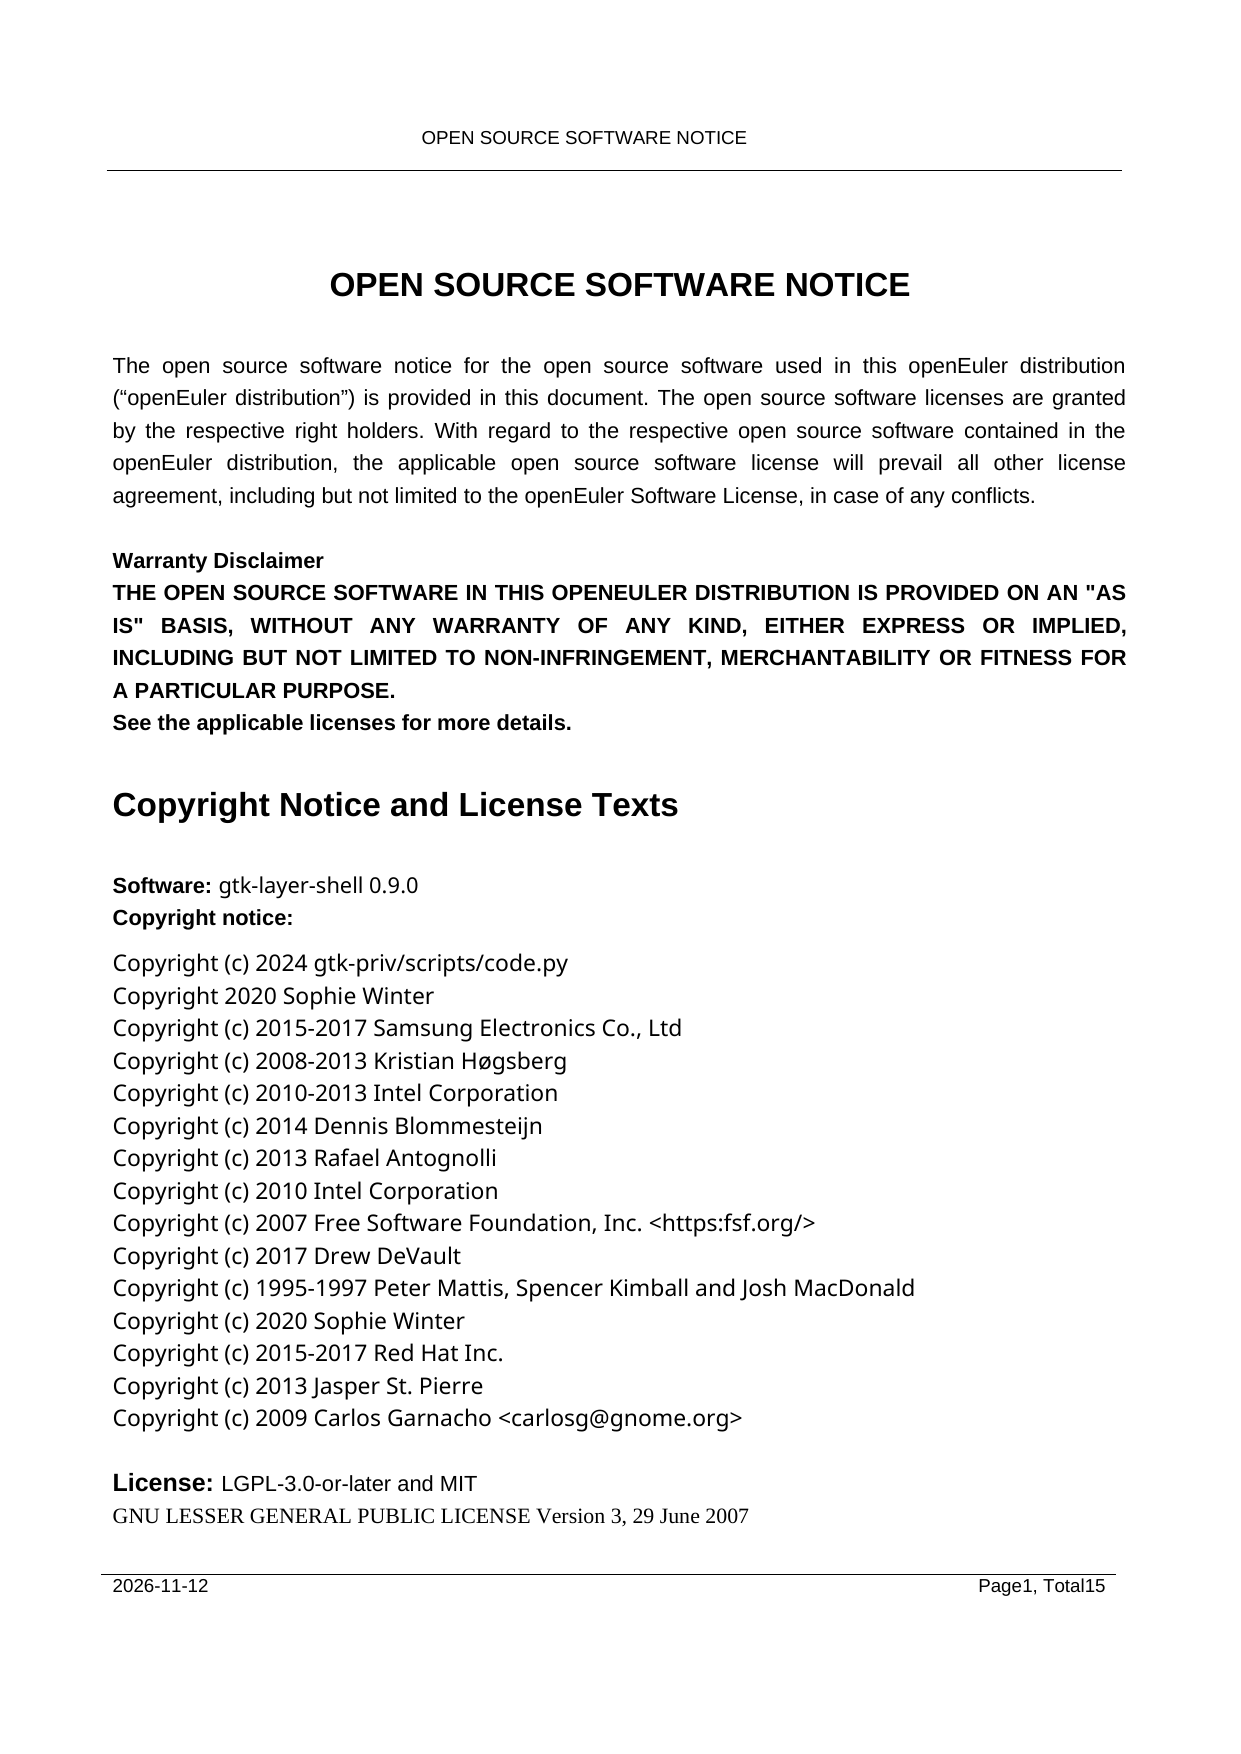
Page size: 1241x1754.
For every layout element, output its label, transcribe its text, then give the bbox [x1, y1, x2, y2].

text OPEN SOURCE SOFTWARE NOTICE [112, 251, 1128, 316]
text THE OPEN SOURCE SOFTWARE IN THIS OPENEULER DISTRIBUTION IS PROVIDED ON AN "AS IS" BASIS, WITHOUT ANY WARRANTY OF ANY KIND, EITHER EXPRESS OR IMPLIED, INCLUDING BUT NOT LIMITED TO NON-INFRINGEMENT, MERCHANTABILITY OR FITNESS FOR A PARTICULAR PURPOSE. See the applicable licenses for more details. [112, 576, 1128, 739]
text Copyright (c) 2024 gtk-priv/scripts/code.py Copyright 2020 Sophie Winter Copyright (c) 2015-2017 Samsung Electronics Co., Ltd Copyright (c) 2008-2013 Kristian Høgsberg Copyright (c) 2010-2013 Intel Corporation Copyright (c) 2014 Dennis Blommesteijn Copyright (c) 2013 Rafael Antognolli Copyright (c) 2010 Intel Corporation Copyright (c) 2007 Free Software Foundation, Inc. <https:fsf.org/> Copyright (c) 2017 Drew DeVault Copyright (c) 1995-1997 Peter Mattis, Spencer Kimball and Josh MacDonald Copyright (c) 2020 Sophie Winter Copyright (c) 2015-2017 Red Hat Inc. Copyright (c) 2013 Jasper St. Pierre Copyright (c) 2009 Carlos Garnacho <carlosg@gnome.org> [112, 947, 1128, 1467]
title Software: gtk-layer-shell 0.9.0 [112, 869, 1128, 901]
text Copyright Notice and License Texts [112, 771, 1128, 836]
text License: LGPL-3.0-or-later and MIT [112, 1467, 1128, 1499]
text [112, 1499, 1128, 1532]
text Warranty Disclaimer [112, 544, 1128, 576]
text Copyright notice: [112, 901, 1128, 934]
text The open source software notice for the open source software used in this openEuler distribution (“openEuler distribution”) is provided in this document. The open source software licenses are granted by the respective right holders. With regard to the respective open source software contained in the openEuler distribution, the applicable open source software license will prevail all other license agreement, including but not limited to the openEuler Software License, in case of any conflicts. [112, 349, 1128, 511]
